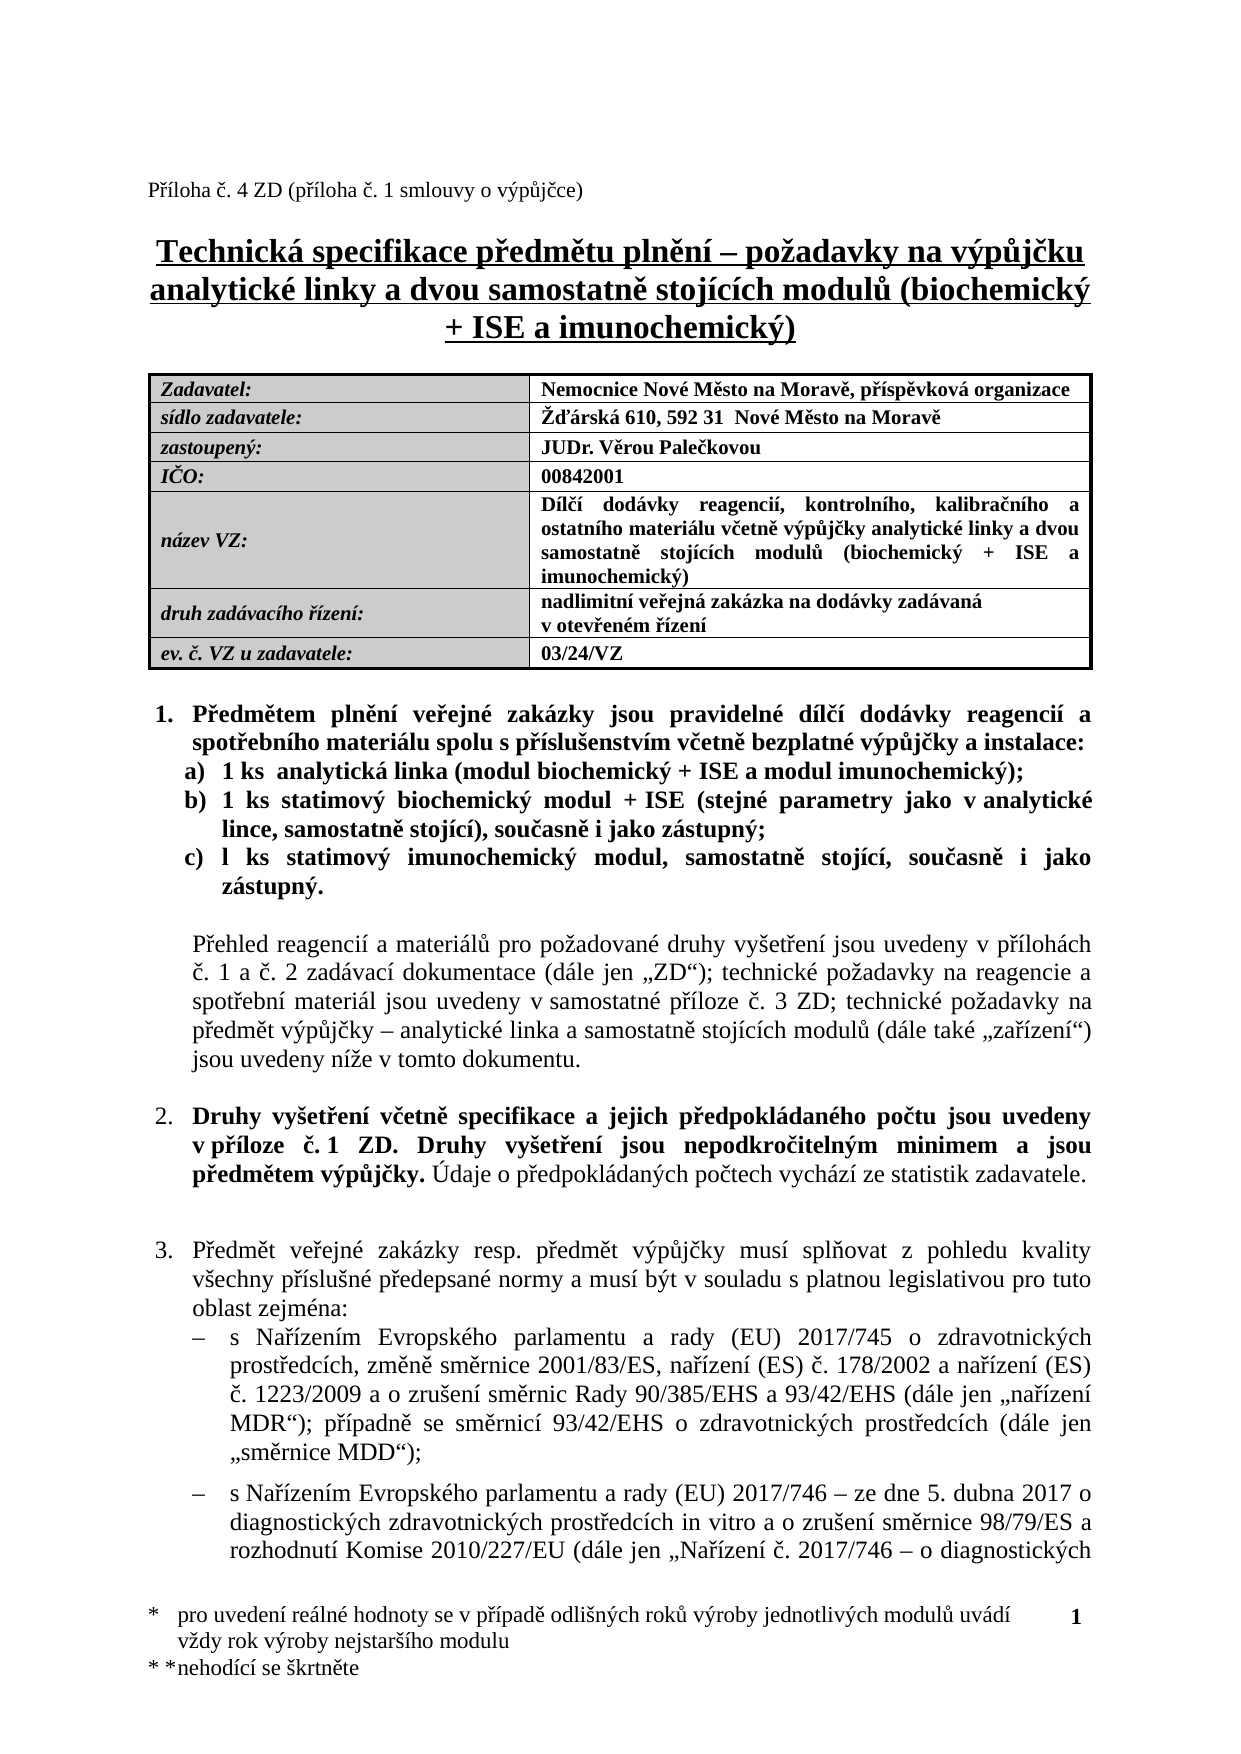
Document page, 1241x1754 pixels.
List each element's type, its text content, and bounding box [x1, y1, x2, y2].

list Předmět veřejné zakázky resp. předmět výpůjčky musí splňovat z pohledu kvality všechny příslušné předepsané normy a musí být v souladu s platnou legislativou pro tuto oblast zejména: [154, 1235, 1092, 1322]
table_cell Dílčí dodávky reagencií, kontrolního, kalibračního a ostatního materiálu včetně výpůjčky analytické linky a dvou samostatně stojících modulů (biochemický + ISE a imunochemický) [530, 492, 1089, 588]
table_cell 03/24/VZ [530, 638, 1089, 667]
table_cell 00842001 [530, 462, 1089, 491]
table_cell nadlimitní veřejná zakázka na dodávky zadávaná v otevřeném řízení [530, 589, 1089, 637]
table_header Zadavatel: [151, 376, 529, 402]
list l ks statimový imunochemický modul, samostatně stojící, současně i jako zástupný. [184, 842, 1092, 900]
table_cell IČO: [151, 462, 529, 491]
table_cell JUDr. Věrou Palečkovou [530, 433, 1089, 461]
table_cell ev. č. VZ u zadavatele: [151, 638, 529, 667]
text Přehled reagencií a materiálů pro požadované druhy vyšetření jsou uvedeny v přílohách č. 1 a č. 2 zadávací dokumentace (dále jen „ZD“); technické požadavky na reagencie a spotřební materiál jsou uvedeny v samostatné příloze č. 3 ZD; technické požadavky na předmět výpůjčky – analytické linka a samostatně stojících modulů (dále také „zařízení“) jsou uvedeny níže v tomto dokumentu. [192, 929, 1092, 1072]
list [192, 1478, 1092, 1564]
text Příloha č. 4 ZD (příloha č. 1 smlouvy o výpůjčce) [148, 177, 1092, 202]
list Předmětem plnění veřejné zakázky jsou pravidelné dílčí dodávky reagencií a spotřebního materiálu spolu s příslušenstvím včetně bezplatné výpůjčky a instalace: [154, 699, 1092, 756]
table_cell název VZ: [151, 492, 529, 588]
table_cell zastoupený: [151, 433, 529, 461]
table_cell Žďárská 610, 592 31 Nové Město na Moravě [530, 403, 1089, 432]
table_cell sídlo zadavatele: [151, 403, 529, 432]
list 1 ks analytická linka (modul biochemický + ISE a modul imunochemický); [184, 756, 1092, 785]
table_cell druh zadávacího řízení: [151, 589, 529, 637]
list Druhy vyšetření včetně specifikace a jejich předpokládaného počtu jsou uvedeny v příloze č. 1 ZD. Druhy vyšetření jsou nepodkročitelným minimem a jsou předmětem výpůjčky. Údaje o předpokládaných počtech vychází ze statistik zadavatele. [154, 1101, 1092, 1187]
list 1 ks statimový biochemický modul + ISE (stejné parametry jako v analytické lince, samostatně stojící), současně i jako zástupný; [184, 785, 1092, 842]
text Technická specifikace předmětu plnění – požadavky na výpůjčku analytické linky a dvou samostatně stojících modulů (biochemický + ISE a imunochemický) [148, 231, 1092, 346]
list s Nařízením Evropského parlamentu a rady (EU) 2017/745 o zdravotnických prostředcích, změně směrnice 2001/83/ES, nařízení (ES) č. 178/2002 a nařízení (ES) č. 1223/2009 a o zrušení směrnic Rady 90/385/EHS a 93/42/EHS (dále jen „nařízení MDR“); případně se směrnicí 93/42/EHS o zdravotnických prostředcích (dále jen „směrnice MDD“); [192, 1322, 1092, 1465]
table_header Nemocnice Nové Město na Moravě, příspěvková organizace [530, 376, 1089, 402]
